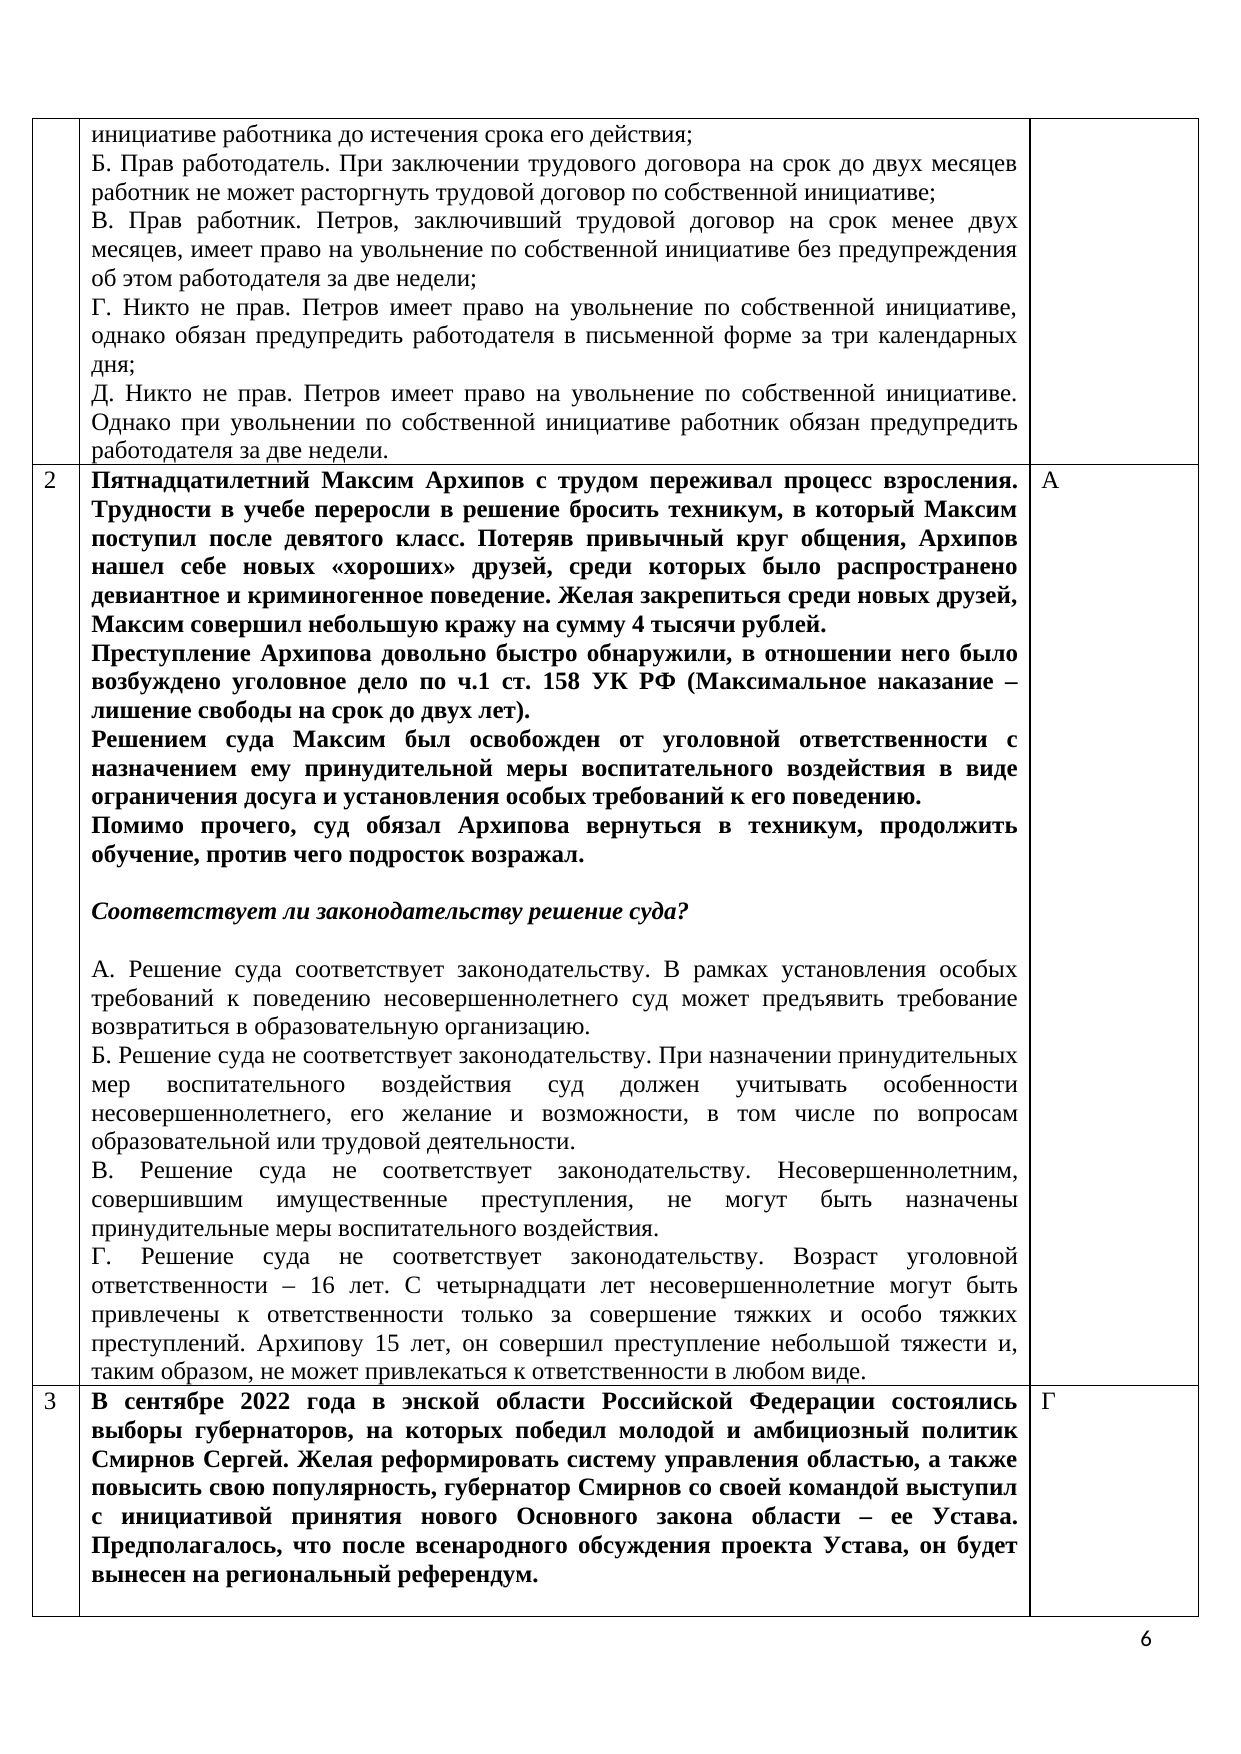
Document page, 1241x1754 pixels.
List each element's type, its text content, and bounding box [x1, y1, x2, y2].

table_cell 1 [33, 119, 79, 464]
table_cell А [1031, 465, 1198, 1385]
table_cell Г [1031, 1386, 1198, 1616]
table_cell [80, 119, 1029, 464]
table_cell Пятнадцатилетний Максим Архипов с трудом переживал процесс взросления. Трудности в учебе переросли в решение бросить техникум, в который Максим поступил после девятого класс. Потеряв привычный круг общения, Архипов нашел себе новых «хороших» друзей, среди которых было распространено девиантное и криминогенное поведение. Желая закрепиться среди новых друзей, Максим совершил небольшую кражу на сумму 4 тысячи рублей. Преступление Архипова довольно быстро обнаружили, в отношении него было возбуждено уголовное дело по ч.1 ст. 158 УК РФ (Максимальное наказание – лишение свободы на срок до двух лет). Решением суда Максим был освобожден от уголовной ответственности с назначением ему принудительной меры воспитательного воздействия в виде ограничения досуга и установления особых требований к его поведению. Помимо прочего, суд обязал Архипова вернуться в техникум, продолжить обучение, против чего подросток возражал. Соответствует ли законодательству решение суда? А. Решение суда соответствует законодательству. В рамках установления особых требований к поведению несовершеннолетнего суд может предъявить требование возвратиться в образовательную организацию. Б. Решение суда не соответствует законодательству. При назначении принудительных мер воспитательного воздействия суд должен учитывать особенности несовершеннолетнего, его желание и возможности, в том числе по вопросам образовательной или трудовой деятельности. В. Решение суда не соответствует законодательству. Несовершеннолетним, совершившим имущественные преступления, не могут быть назначены принудительные меры воспитательного воздействия. Г. Решение суда не соответствует законодательству. Возраст уголовной ответственности – 16 лет. С четырнадцати лет несовершеннолетние могут быть привлечены к ответственности только за совершение тяжких и особо тяжких преступлений. Архипову 15 лет, он совершил преступление небольшой тяжести и, таким образом, не может привлекаться к ответственности в любом виде. [80, 465, 1029, 1385]
table_cell Г [1031, 119, 1198, 464]
table_cell 2 [33, 465, 79, 1385]
table_cell 3 [33, 1386, 79, 1616]
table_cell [80, 1386, 1029, 1616]
